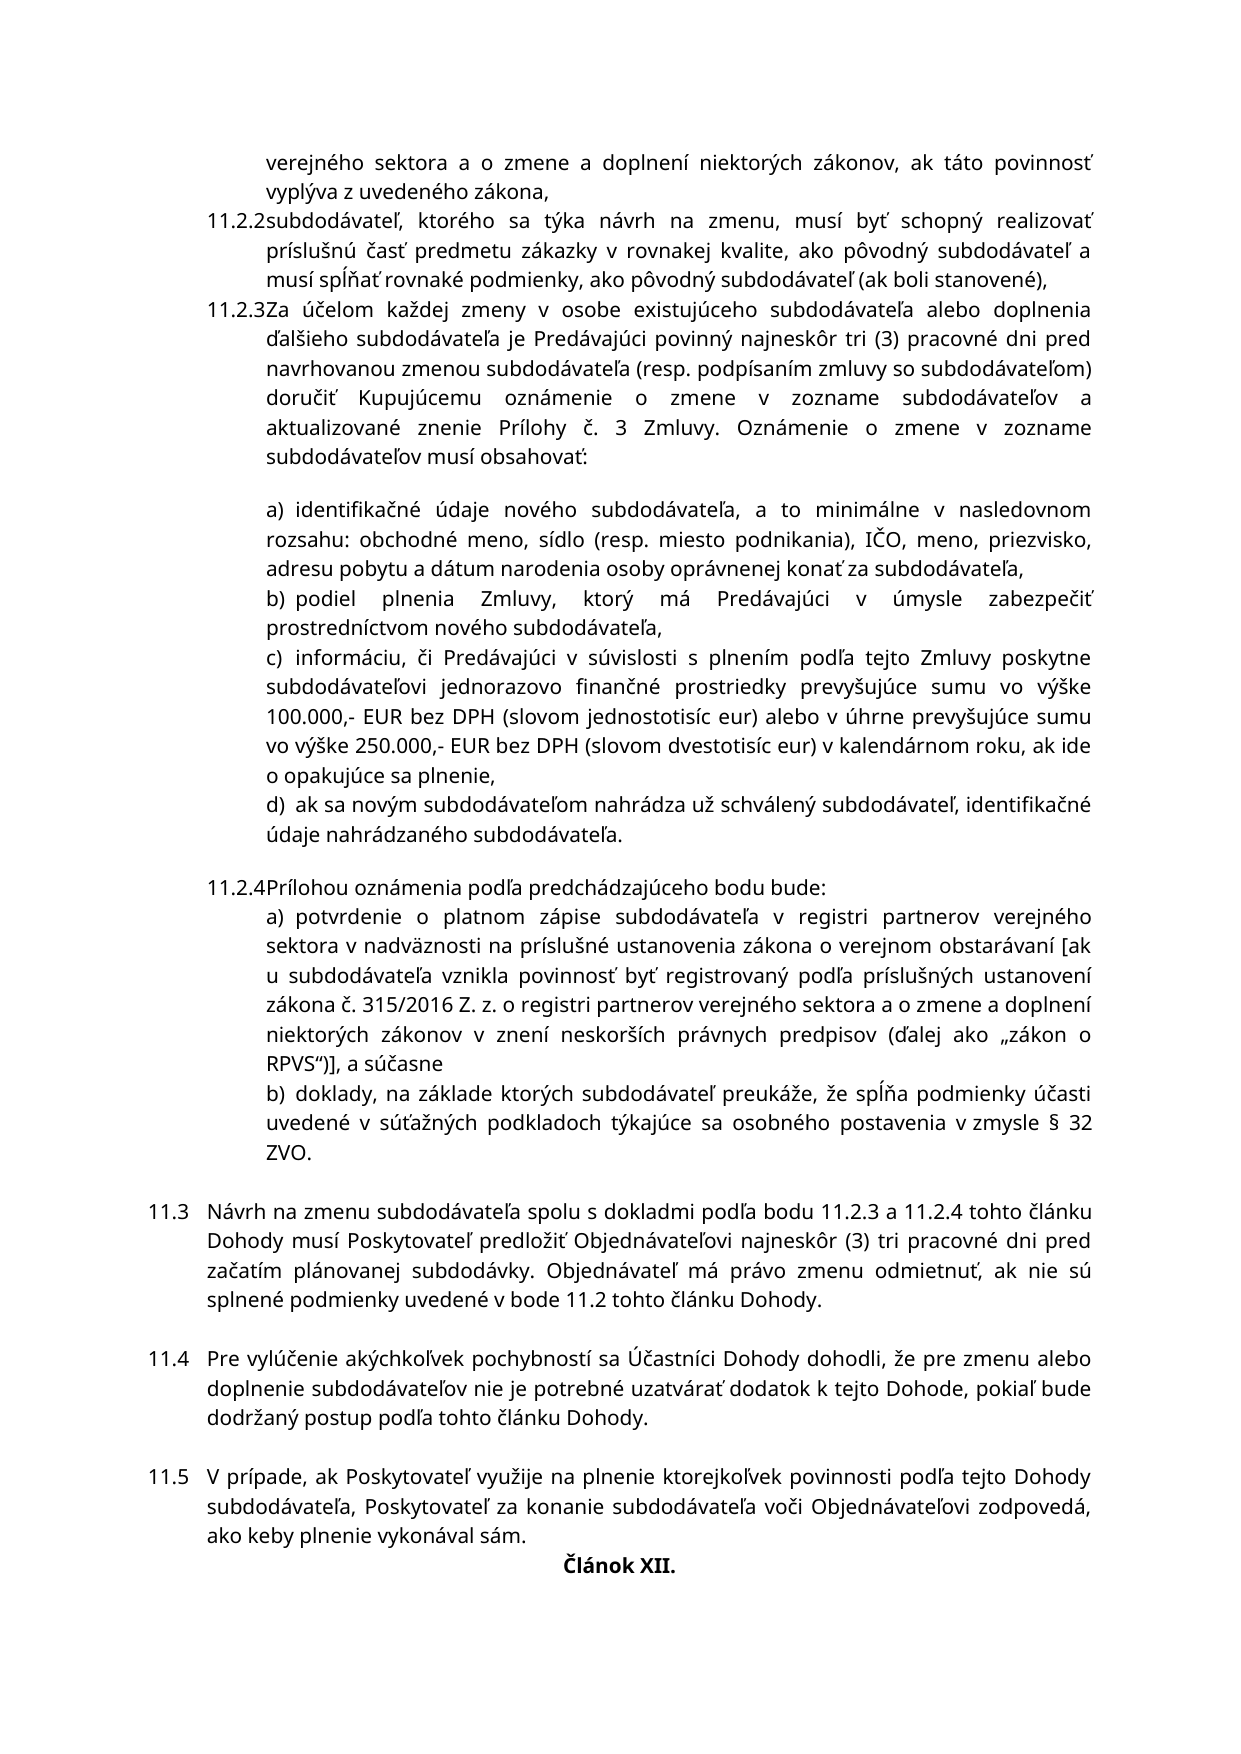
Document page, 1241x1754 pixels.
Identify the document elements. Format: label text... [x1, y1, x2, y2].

list a) identifikačné údaje nového subdodávateľa, a to minimálne v nasledovnom rozsahu: obchodné meno, sídlo (resp. miesto podnikania), IČO, meno, priezvisko, adresu pobytu a dátum narodenia osoby oprávnenej konať za subdodávateľa, [185, 495, 1093, 583]
list subdodávateľ, ktorého sa týka návrh na zmenu, musí byť schopný realizovať príslušnú časť predmetu zákazky v rovnakej kvalite, ako pôvodný subdodávateľ a musí spĺňať rovnaké podmienky, ako pôvodný subdodávateľ (ak boli stanovené), [207, 207, 1093, 294]
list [207, 148, 1093, 206]
list Návrh na zmenu subdodávateľa spolu s dokladmi podľa bodu 11.2.3 a 11.2.4 tohto článku Dohody musí Poskytovateľ predložiť Objednávateľovi najneskôr (3) tri pracovné dni pred začatím plánovanej subdodávky. Objednávateľ má právo zmenu odmietnuť, ak nie sú splnené podmienky uvedené v bode 11.2 tohto článku Dohody. [148, 1197, 1093, 1314]
list V prípade, ak Poskytovateľ využije na plnenie ktorejkoľvek povinnosti podľa tejto Dohody subdodávateľa, Poskytovateľ za konanie subdodávateľa voči Objednávateľovi zodpovedá, ako keby plnenie vykonával sám. [148, 1462, 1093, 1550]
list Za účelom každej zmeny v osobe existujúceho subdodávateľa alebo doplnenia ďalšieho subdodávateľa je Predávajúci povinný najneskôr tri (3) pracovné dni pred navrhovanou zmenou subdodávateľa (resp. podpísaním zmluvy so subdodávateľom) doručiť Kupujúcemu oznámenie o zmene v zozname subdodávateľov a aktualizované znenie Prílohy č. 3 Zmluvy. Oznámenie o zmene v zozname subdodávateľov musí obsahovať: [207, 295, 1093, 471]
list Prílohou oznámenia podľa predchádzajúceho bodu bude: [207, 873, 1093, 901]
list b) doklady, na základe ktorých subdodávateľ preukáže, že spĺňa podmienky účasti uvedené v súťažných podkladoch týkajúce sa osobného postavenia v zmysle § 32 ZVO. [185, 1079, 1093, 1166]
list c) informáciu, či Predávajúci v súvislosti s plnením podľa tejto Zmluvy poskytne subdodávateľovi jednorazovo finančné prostriedky prevyšujúce sumu vo výške 100.000,- EUR bez DPH (slovom jednostotisíc eur) alebo v úhrne prevyšujúce sumu vo výške 250.000,- EUR bez DPH (slovom dvestotisíc eur) v kalendárnom roku, ak ide o opakujúce sa plnenie, [185, 643, 1093, 789]
list d) ak sa novým subdodávateľom nahrádza už schválený subdodávateľ, identifikačné údaje nahrádzaného subdodávateľa. [185, 790, 1093, 848]
list Pre vylúčenie akýchkoľvek pochybností sa Účastníci Dohody dohodli, že pre zmenu alebo doplnenie subdodávateľov nie je potrebné uzatvárať dodatok k tejto Dohode, pokiaľ bude dodržaný postup podľa tohto článku Dohody. [148, 1344, 1093, 1432]
text Článok XII. [148, 1551, 1091, 1579]
text a) potvrdenie o platnom zápise subdodávateľa v registri partnerov verejného sektora v nadväznosti na príslušné ustanovenia zákona o verejnom obstarávaní [ak u subdodávateľa vznikla povinnosť byť registrovaný podľa príslušných ustanovení zákona č. 315/2016 Z. z. o registri partnerov verejného sektora a o zmene a doplnení niektorých zákonov v znení neskorších právnych predpisov (ďalej ako „zákon o RPVS“)], a súčasne [148, 902, 1093, 1078]
list b) podiel plnenia Zmluvy, ktorý má Predávajúci v úmysle zabezpečiť prostredníctvom nového subdodávateľa, [185, 584, 1093, 642]
